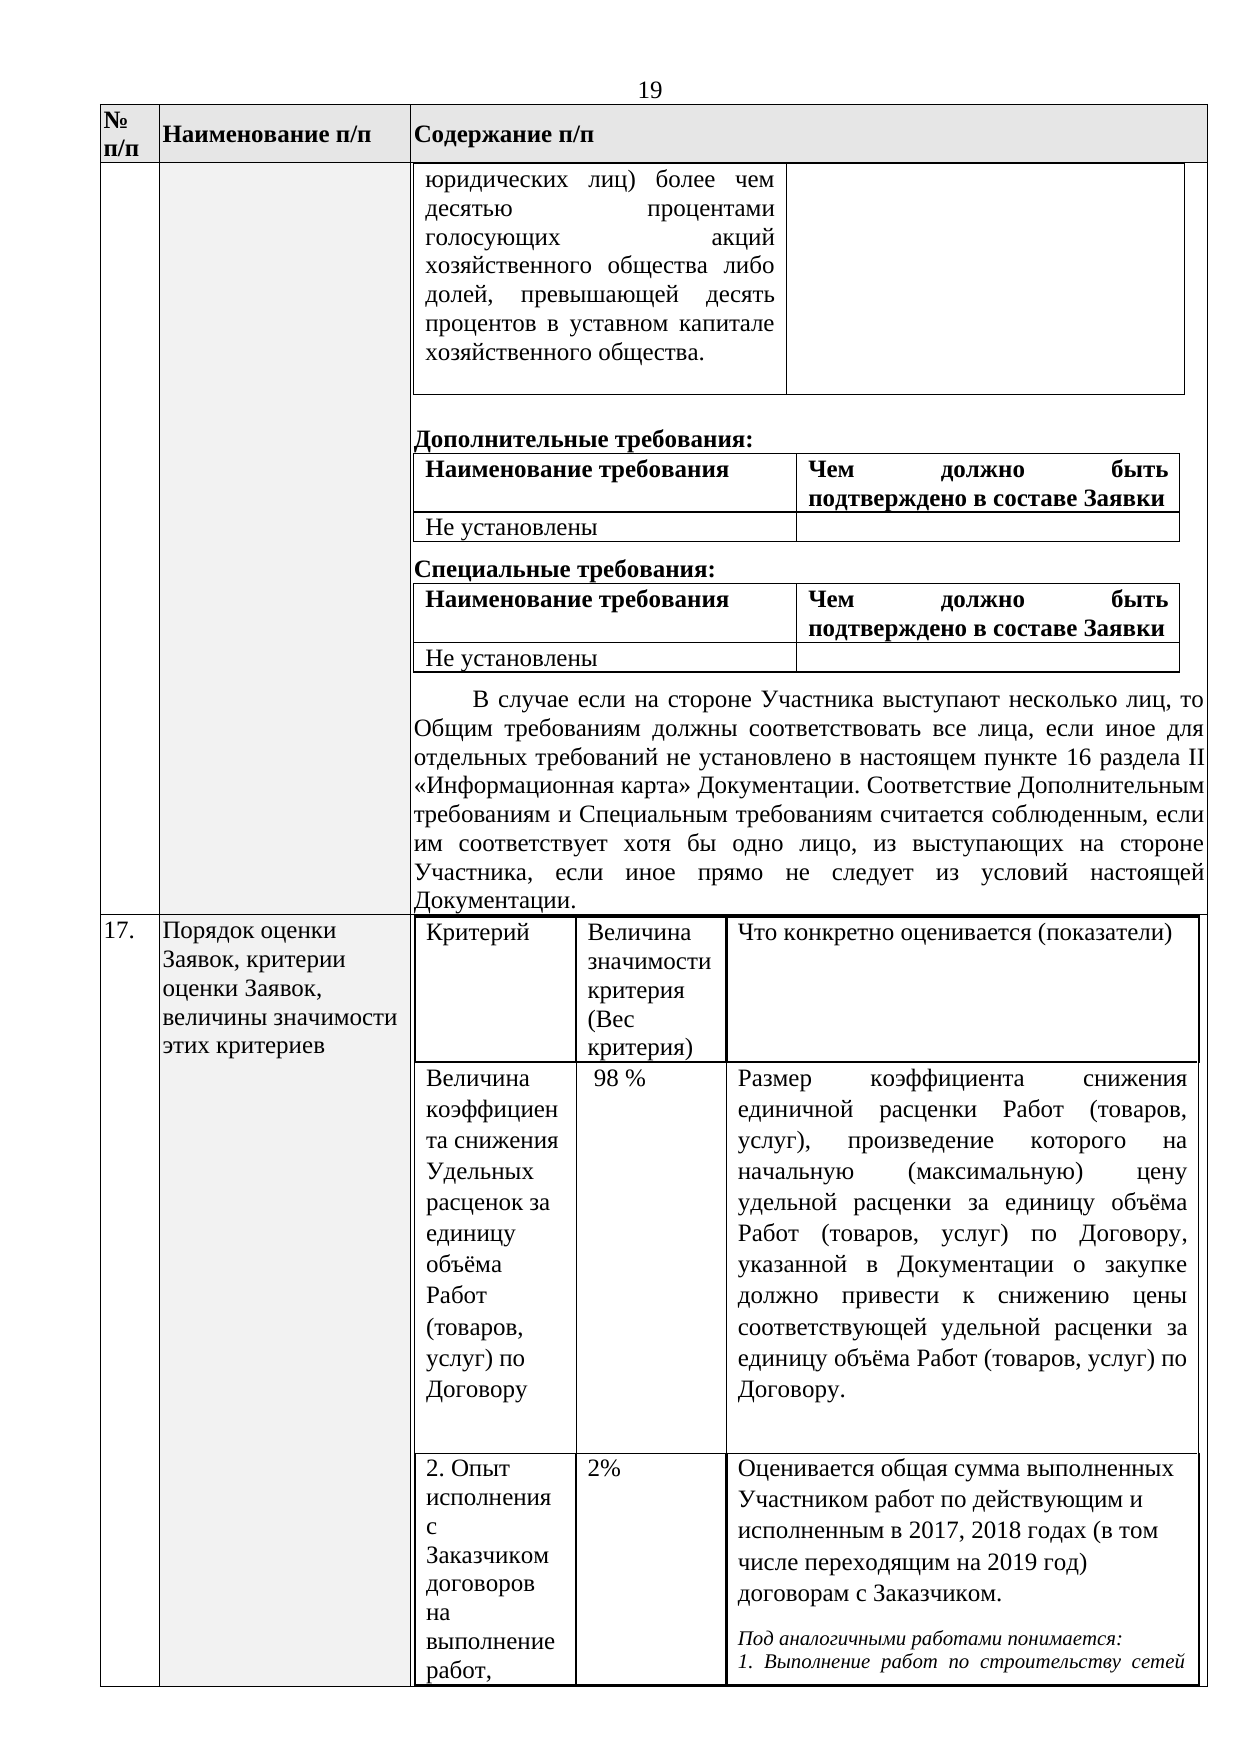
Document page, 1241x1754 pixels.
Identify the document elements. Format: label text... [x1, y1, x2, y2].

table_header № п/п [101, 105, 159, 162]
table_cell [160, 915, 410, 1686]
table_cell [160, 163, 410, 914]
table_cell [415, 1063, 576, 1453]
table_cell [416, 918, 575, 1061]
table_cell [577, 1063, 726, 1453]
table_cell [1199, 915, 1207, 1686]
table_header Содержание п/п [411, 105, 1207, 162]
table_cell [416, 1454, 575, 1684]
table_cell [101, 163, 159, 914]
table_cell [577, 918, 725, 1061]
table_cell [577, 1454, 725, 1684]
table_header Наименование п/п [160, 105, 410, 162]
table_cell [101, 915, 159, 1686]
